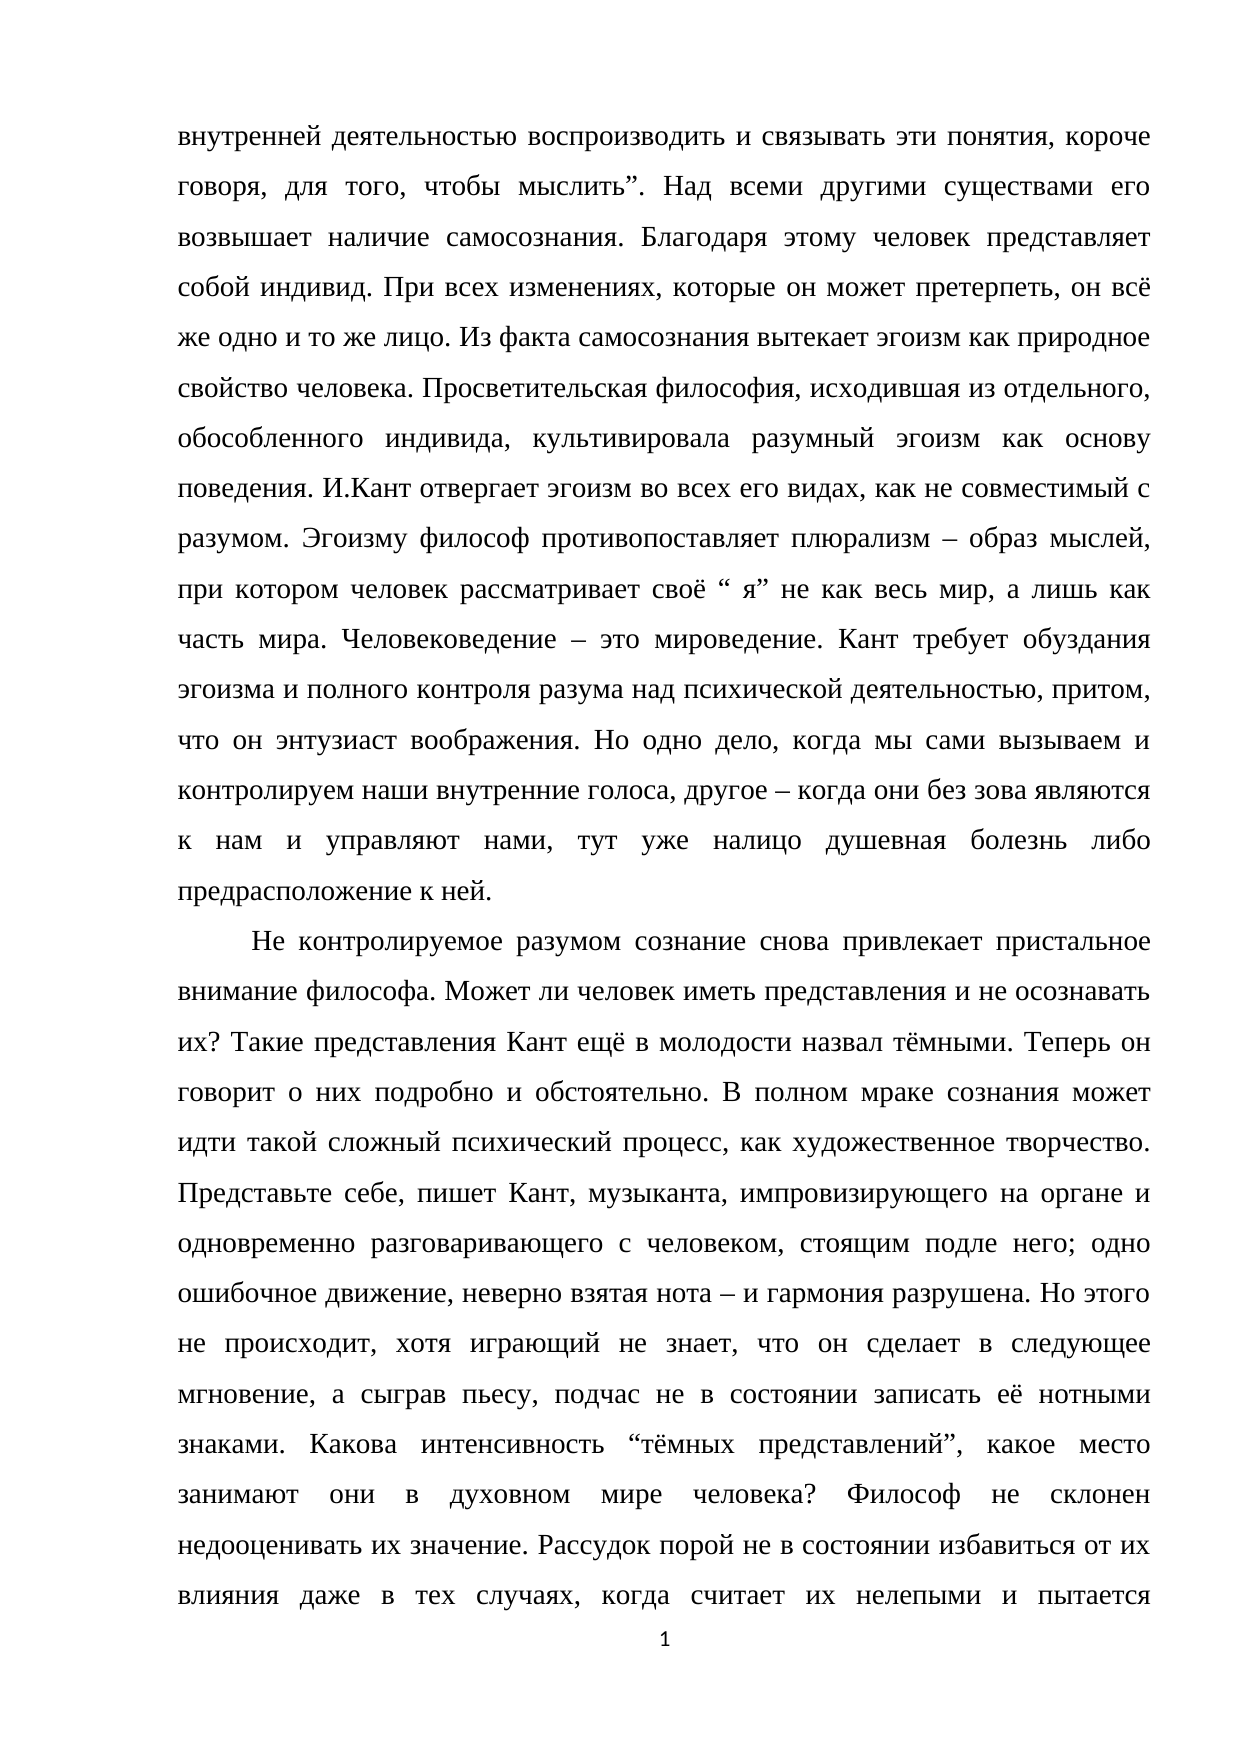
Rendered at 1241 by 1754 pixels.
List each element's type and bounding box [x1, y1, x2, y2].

text [177, 923, 1152, 1611]
text [177, 118, 1152, 906]
